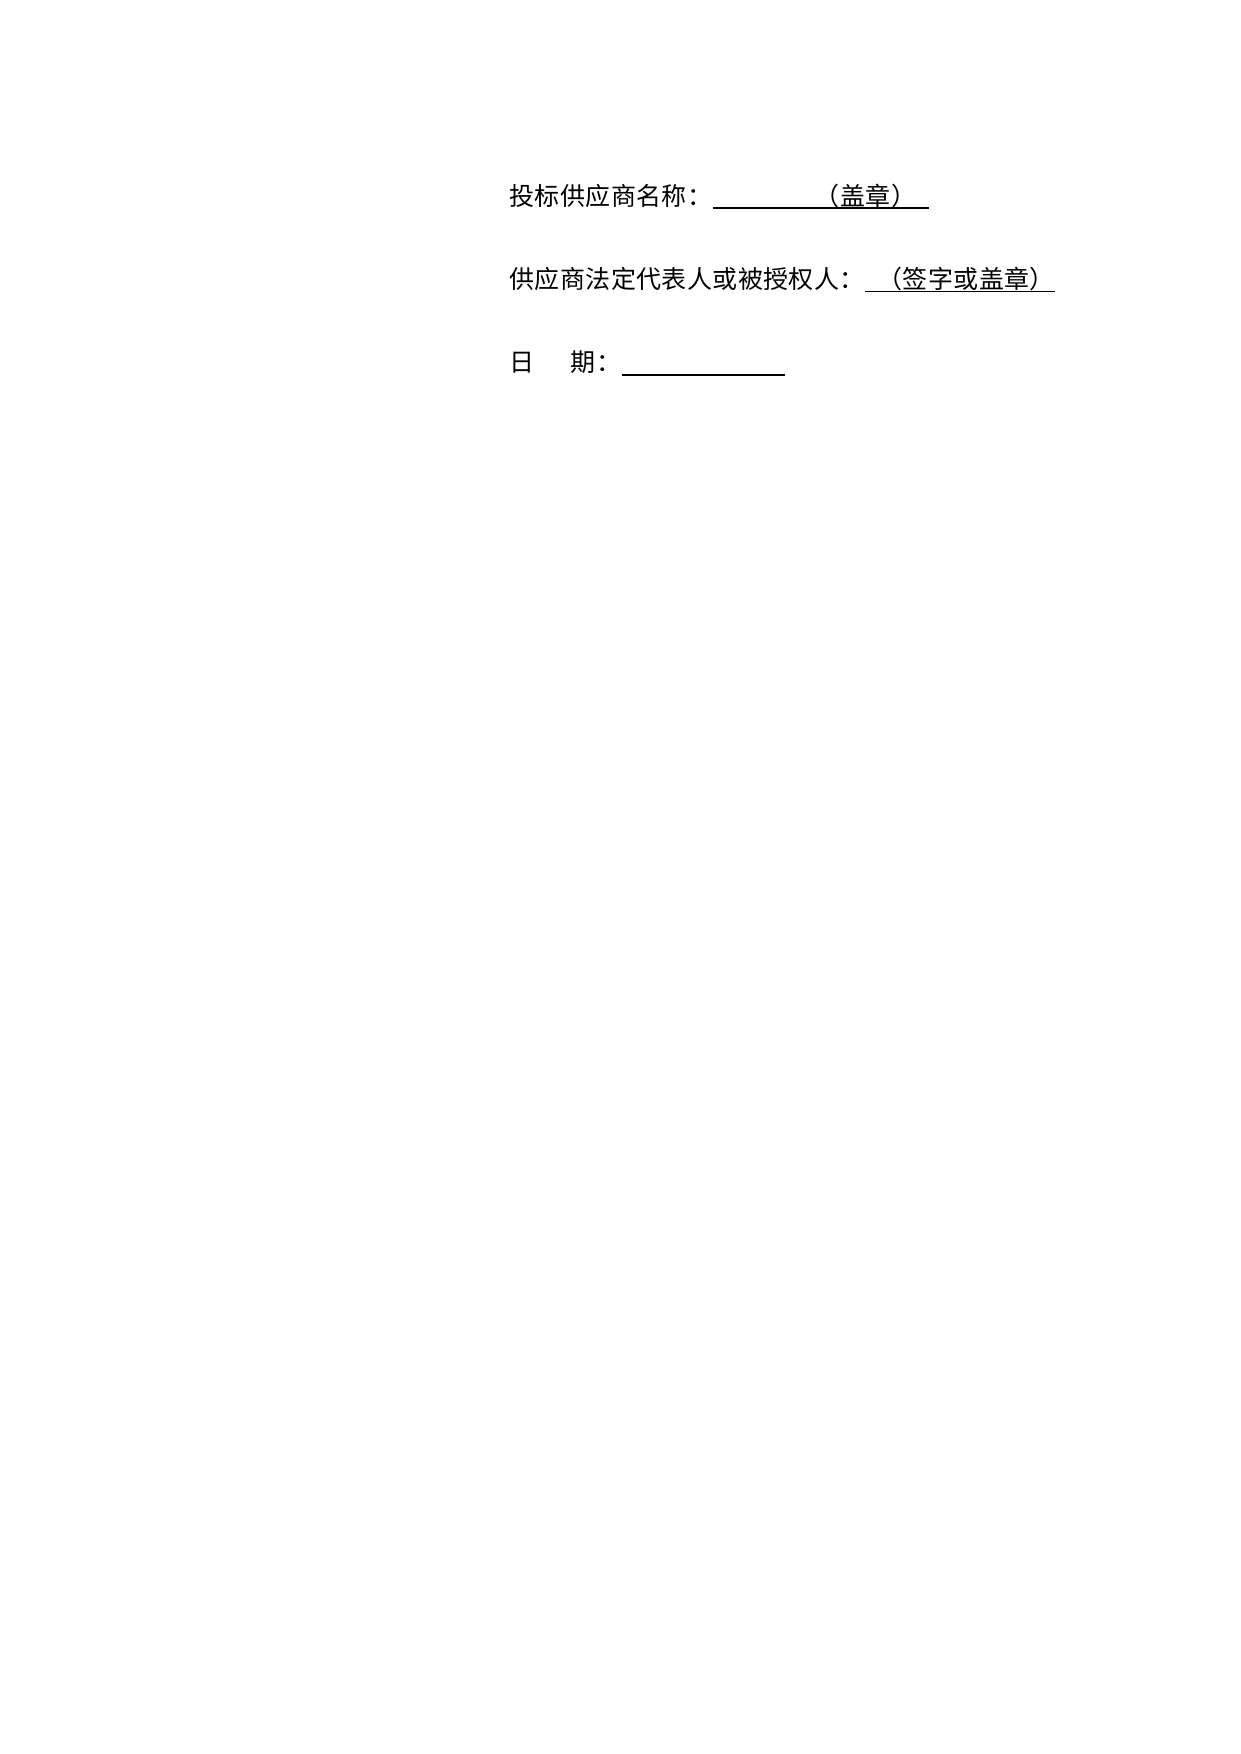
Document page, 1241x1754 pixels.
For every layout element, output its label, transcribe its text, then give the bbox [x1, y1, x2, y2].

text 日 期： [148, 328, 1093, 393]
text 投标供应商名称： （盖章） [148, 162, 1093, 227]
text 供应商法定代表人或被授权人： （签字或盖章） [148, 245, 1093, 310]
